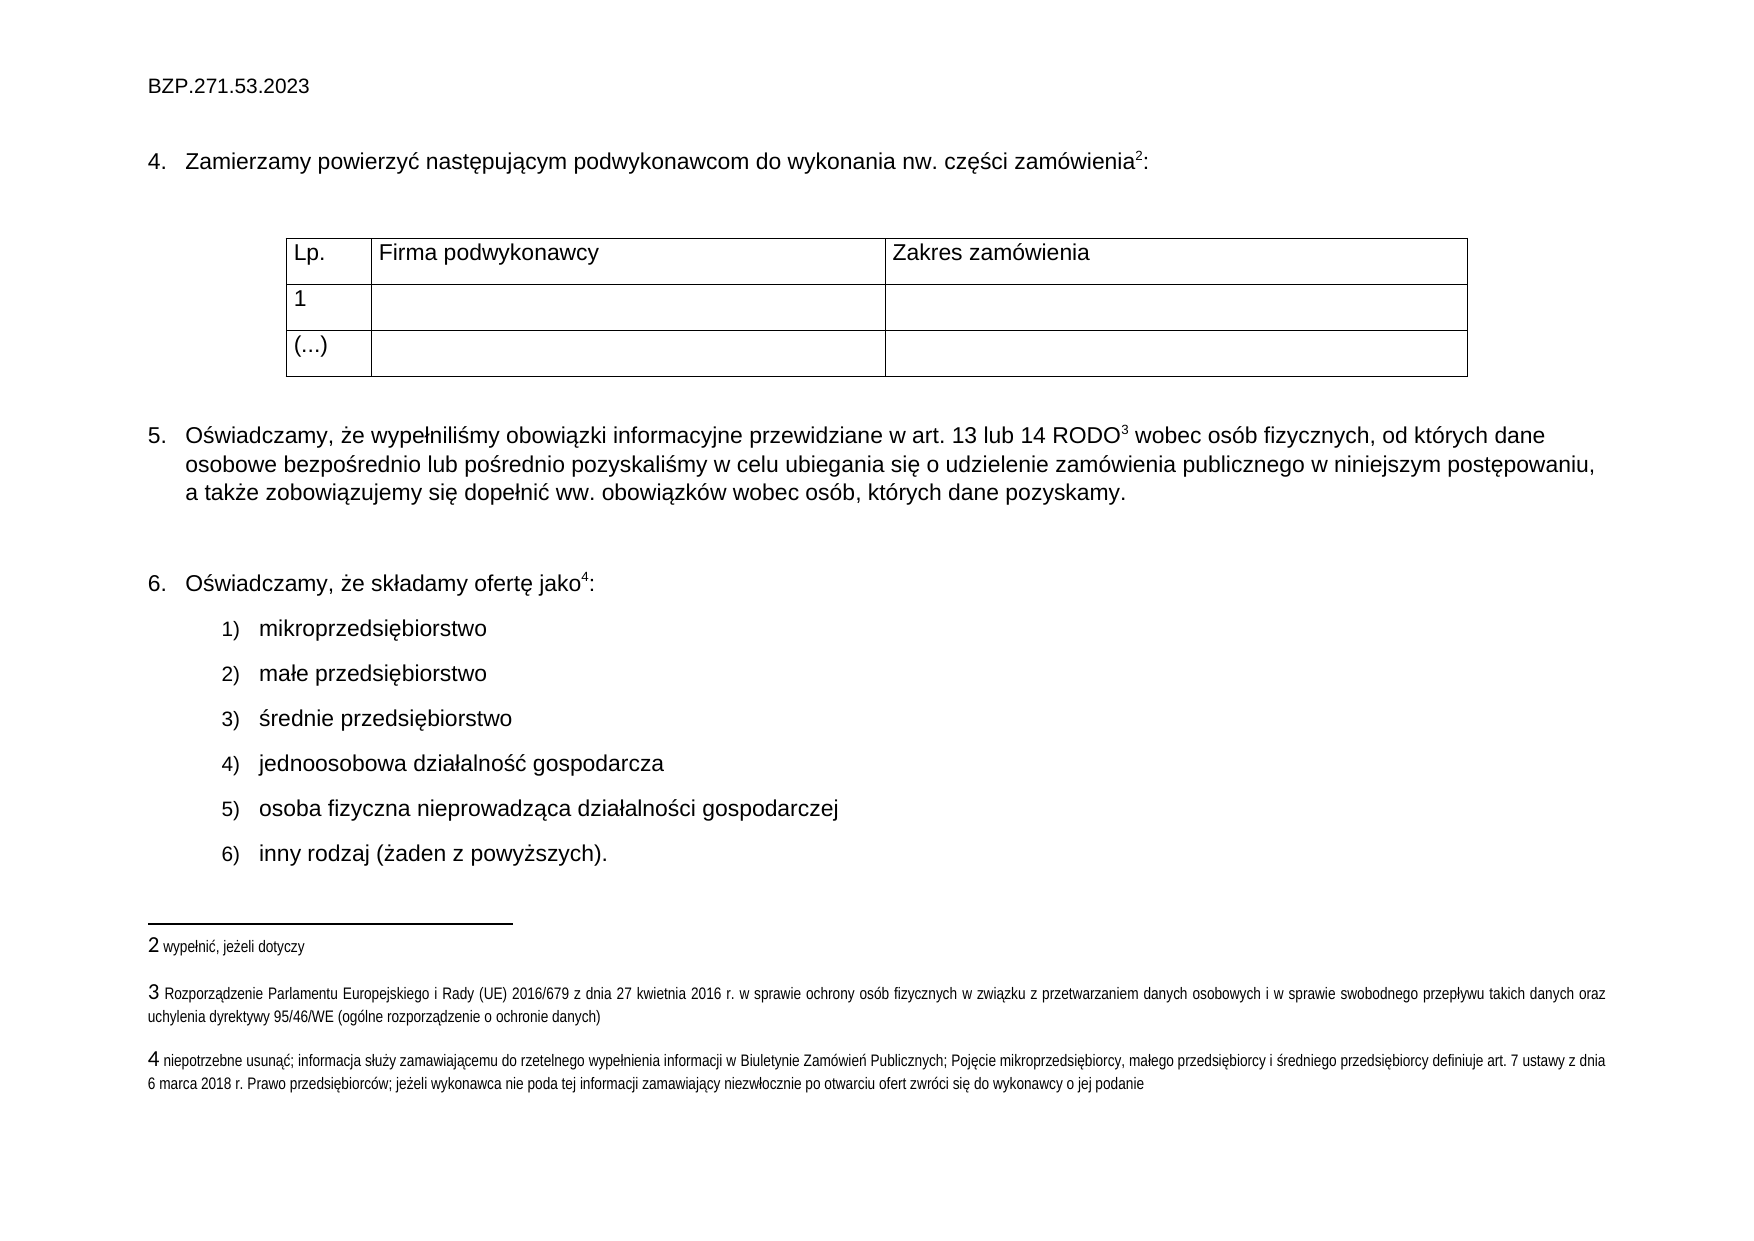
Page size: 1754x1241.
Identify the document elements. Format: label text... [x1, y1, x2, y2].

list mikroprzedsiębiorstwo [221, 614, 1606, 641]
list Oświadczamy, że składamy ofertę jako: [148, 569, 1606, 596]
list średnie przedsiębiorstwo [221, 705, 1606, 731]
table_cell 1 [287, 285, 371, 330]
list inny rodzaj (żaden z powyższych). [221, 840, 1606, 866]
table_header Zakres zamówienia [886, 239, 1467, 284]
list Oświadczamy, że wypełniliśmy obowiązki informacyjne przewidziane w art. 13 lub 14 RODO wobec osób fizycznych, od których dane osobowe bezpośrednio lub pośrednio pozyskaliśmy w celu ubiegania się o udzielenie zamówienia publicznego w niniejszym postępowaniu, a także zobowiązujemy się dopełnić ww. obowiązków wobec osób, których dane pozyskamy. [148, 422, 1606, 506]
table_header Firma podwykonawcy [372, 239, 885, 284]
table_header Lp. [287, 239, 371, 284]
list jednoosobowa działalność gospodarcza [221, 750, 1606, 776]
table_cell [886, 285, 1467, 330]
list Zamierzamy powierzyć następującym podwykonawcom do wykonania nw. części zamówienia: [148, 148, 1606, 174]
list małe przedsiębiorstwo [221, 660, 1606, 686]
table_cell [372, 331, 885, 376]
table_cell [886, 331, 1467, 376]
table_cell (...) [287, 331, 371, 376]
list osoba fizyczna nieprowadząca działalności gospodarczej [221, 795, 1606, 821]
table_cell [372, 285, 885, 330]
